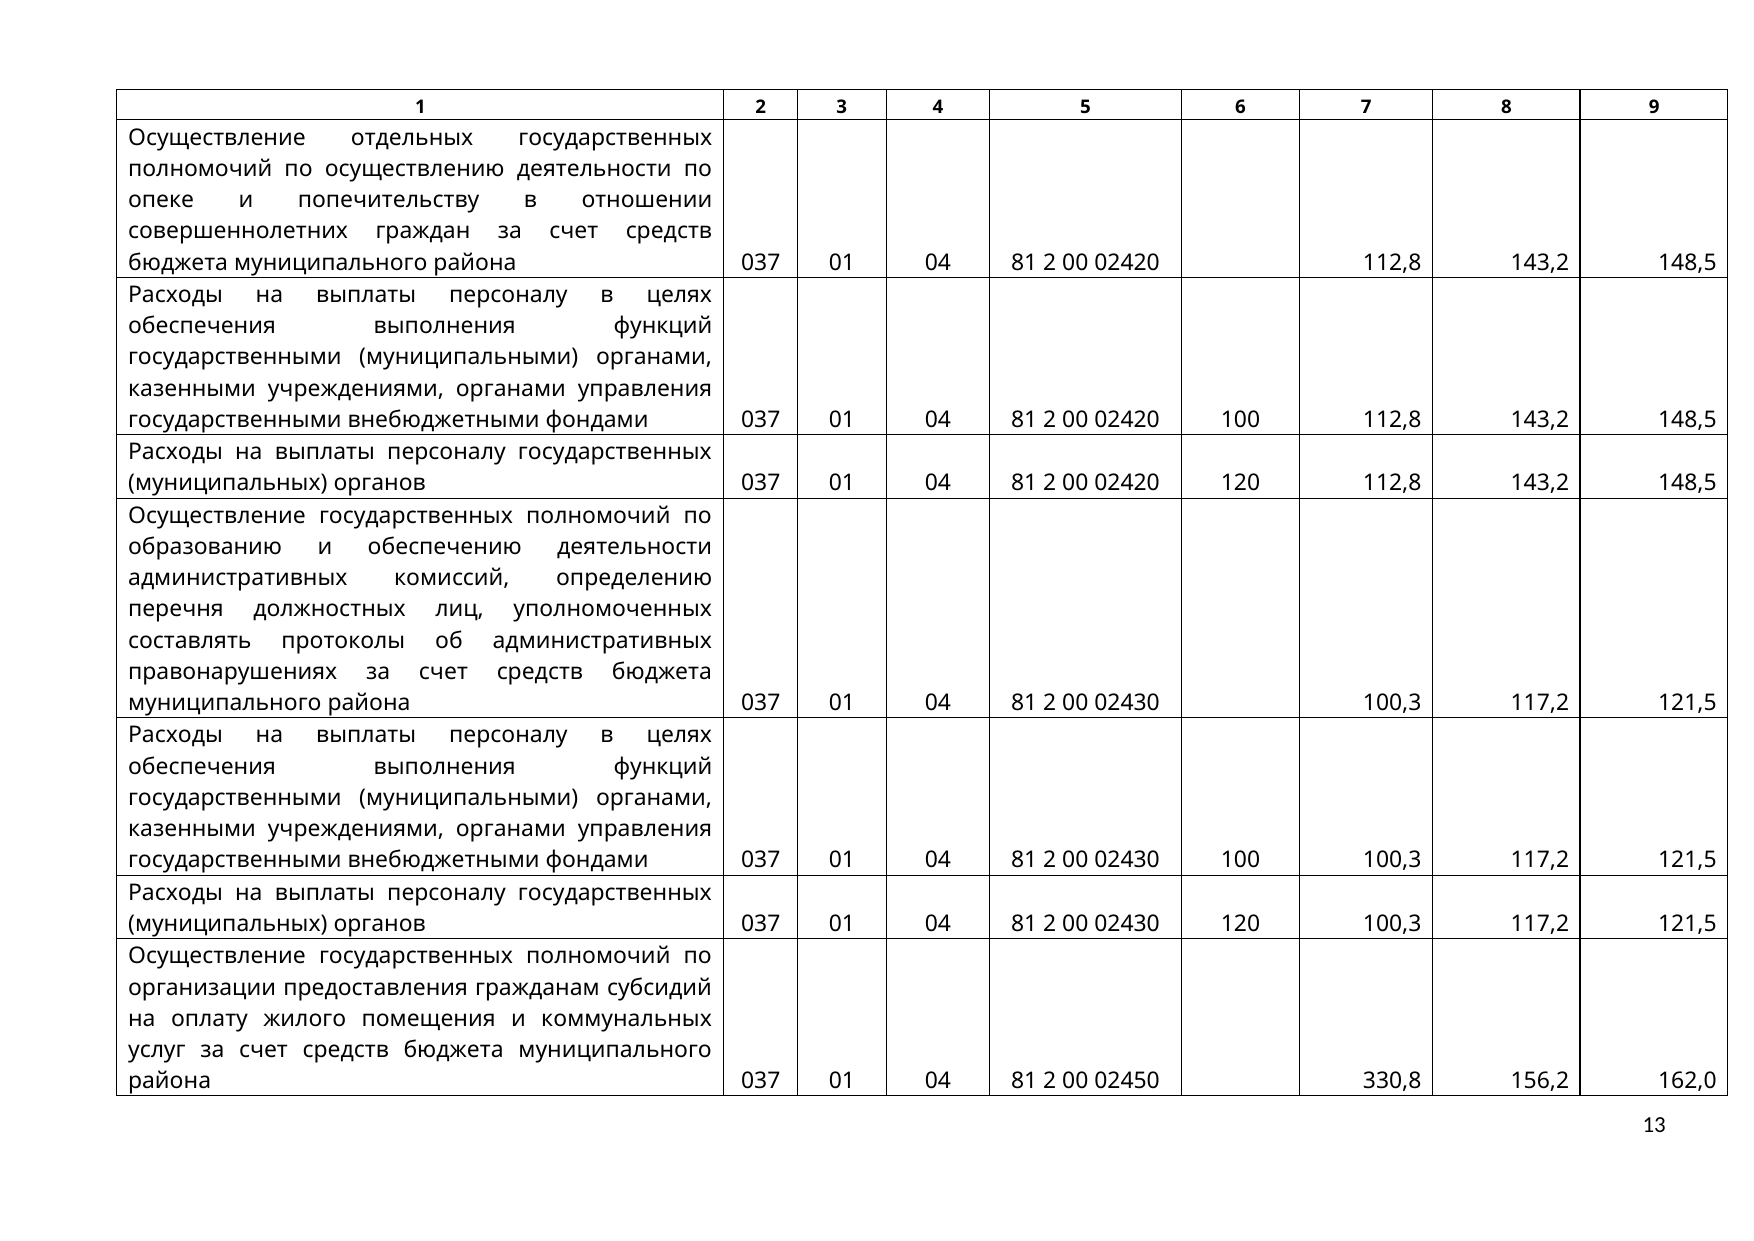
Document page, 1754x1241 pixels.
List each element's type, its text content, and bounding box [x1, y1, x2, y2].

table_cell 01 [798, 876, 886, 938]
table_cell Расходы на выплаты персоналу государственных (муниципальных) органов [117, 876, 723, 938]
table_cell 81 2 00 02430 [990, 876, 1181, 938]
table_header 9 [1581, 90, 1727, 119]
table_cell 148,5 [1581, 120, 1727, 277]
table_cell 148,5 [1581, 435, 1727, 497]
table_cell 037 [724, 499, 797, 717]
table_header 4 [887, 90, 989, 119]
table_cell 112,8 [1300, 120, 1432, 277]
table_cell 04 [887, 435, 989, 497]
table_cell 037 [724, 939, 797, 1095]
table_cell 037 [724, 718, 797, 874]
table_cell 01 [798, 939, 886, 1095]
table_cell 01 [798, 435, 886, 497]
table_cell 100 [1182, 278, 1299, 434]
table_cell 81 2 00 02430 [990, 499, 1181, 717]
table_cell 112,8 [1300, 435, 1432, 497]
table_cell 01 [798, 120, 886, 277]
table_cell 100,3 [1300, 718, 1432, 874]
table_cell 121,5 [1581, 718, 1727, 874]
table_cell 81 2 00 02450 [990, 939, 1181, 1095]
table_cell 100 [1182, 718, 1299, 874]
table_cell 120 [1182, 435, 1299, 497]
table_cell 162,0 [1581, 939, 1727, 1095]
table_header 2 [724, 90, 797, 119]
table_cell 121,5 [1581, 499, 1727, 717]
table_cell 01 [798, 718, 886, 874]
table_cell 81 2 00 02420 [990, 435, 1181, 497]
table_cell 81 2 00 02420 [990, 120, 1181, 277]
table_cell 112,8 [1300, 278, 1432, 434]
table_cell 01 [798, 278, 886, 434]
table_header 6 [1182, 90, 1299, 119]
table_cell 04 [887, 278, 989, 434]
table_header 1 [117, 90, 723, 119]
table_cell 148,5 [1581, 278, 1727, 434]
table_cell 04 [887, 499, 989, 717]
table_cell 037 [724, 278, 797, 434]
table_cell 330,8 [1300, 939, 1432, 1095]
table_cell 143,2 [1433, 435, 1579, 497]
table_cell [1182, 939, 1299, 1095]
table_header 5 [990, 90, 1181, 119]
table_cell 117,2 [1433, 718, 1579, 874]
table_cell 01 [798, 499, 886, 717]
table_cell 120 [1182, 876, 1299, 938]
table_cell 100,3 [1300, 499, 1432, 717]
table_cell Осуществление государственных полномочий по организации предоставления гражданам субсидий на оплату жилого помещения и коммунальных услуг за счет средств бюджета муниципального района [117, 939, 723, 1095]
table_cell 037 [724, 120, 797, 277]
table_cell 156,2 [1433, 939, 1579, 1095]
table_cell 117,2 [1433, 499, 1579, 717]
table_header 3 [798, 90, 886, 119]
table_cell 037 [724, 876, 797, 938]
table_cell 143,2 [1433, 120, 1579, 277]
table_cell Осуществление отдельных государственных полномочий по осуществлению деятельности по опеке и попечительству в отношении совершеннолетних граждан за счет средств бюджета муниципального района [117, 120, 723, 277]
table_cell 037 [724, 435, 797, 497]
table_header 7 [1300, 90, 1432, 119]
table_cell 04 [887, 876, 989, 938]
table_cell 81 2 00 02420 [990, 278, 1181, 434]
table_cell 143,2 [1433, 278, 1579, 434]
table_cell 04 [887, 120, 989, 277]
table_cell Расходы на выплаты персоналу государственных (муниципальных) органов [117, 435, 723, 497]
table_cell 100,3 [1300, 876, 1432, 938]
table_cell [1182, 499, 1299, 717]
table_cell Осуществление государственных полномочий по образованию и обеспечению деятельности административных комиссий, определению перечня должностных лиц, уполномоченных составлять протоколы об административных правонарушениях за счет средств бюджета муниципального района [117, 499, 723, 717]
table_cell 121,5 [1581, 876, 1727, 938]
table_header 8 [1433, 90, 1579, 119]
table_cell 04 [887, 718, 989, 874]
table_cell 04 [887, 939, 989, 1095]
table_cell [1182, 120, 1299, 277]
table_cell 81 2 00 02430 [990, 718, 1181, 874]
table_cell 117,2 [1433, 876, 1579, 938]
